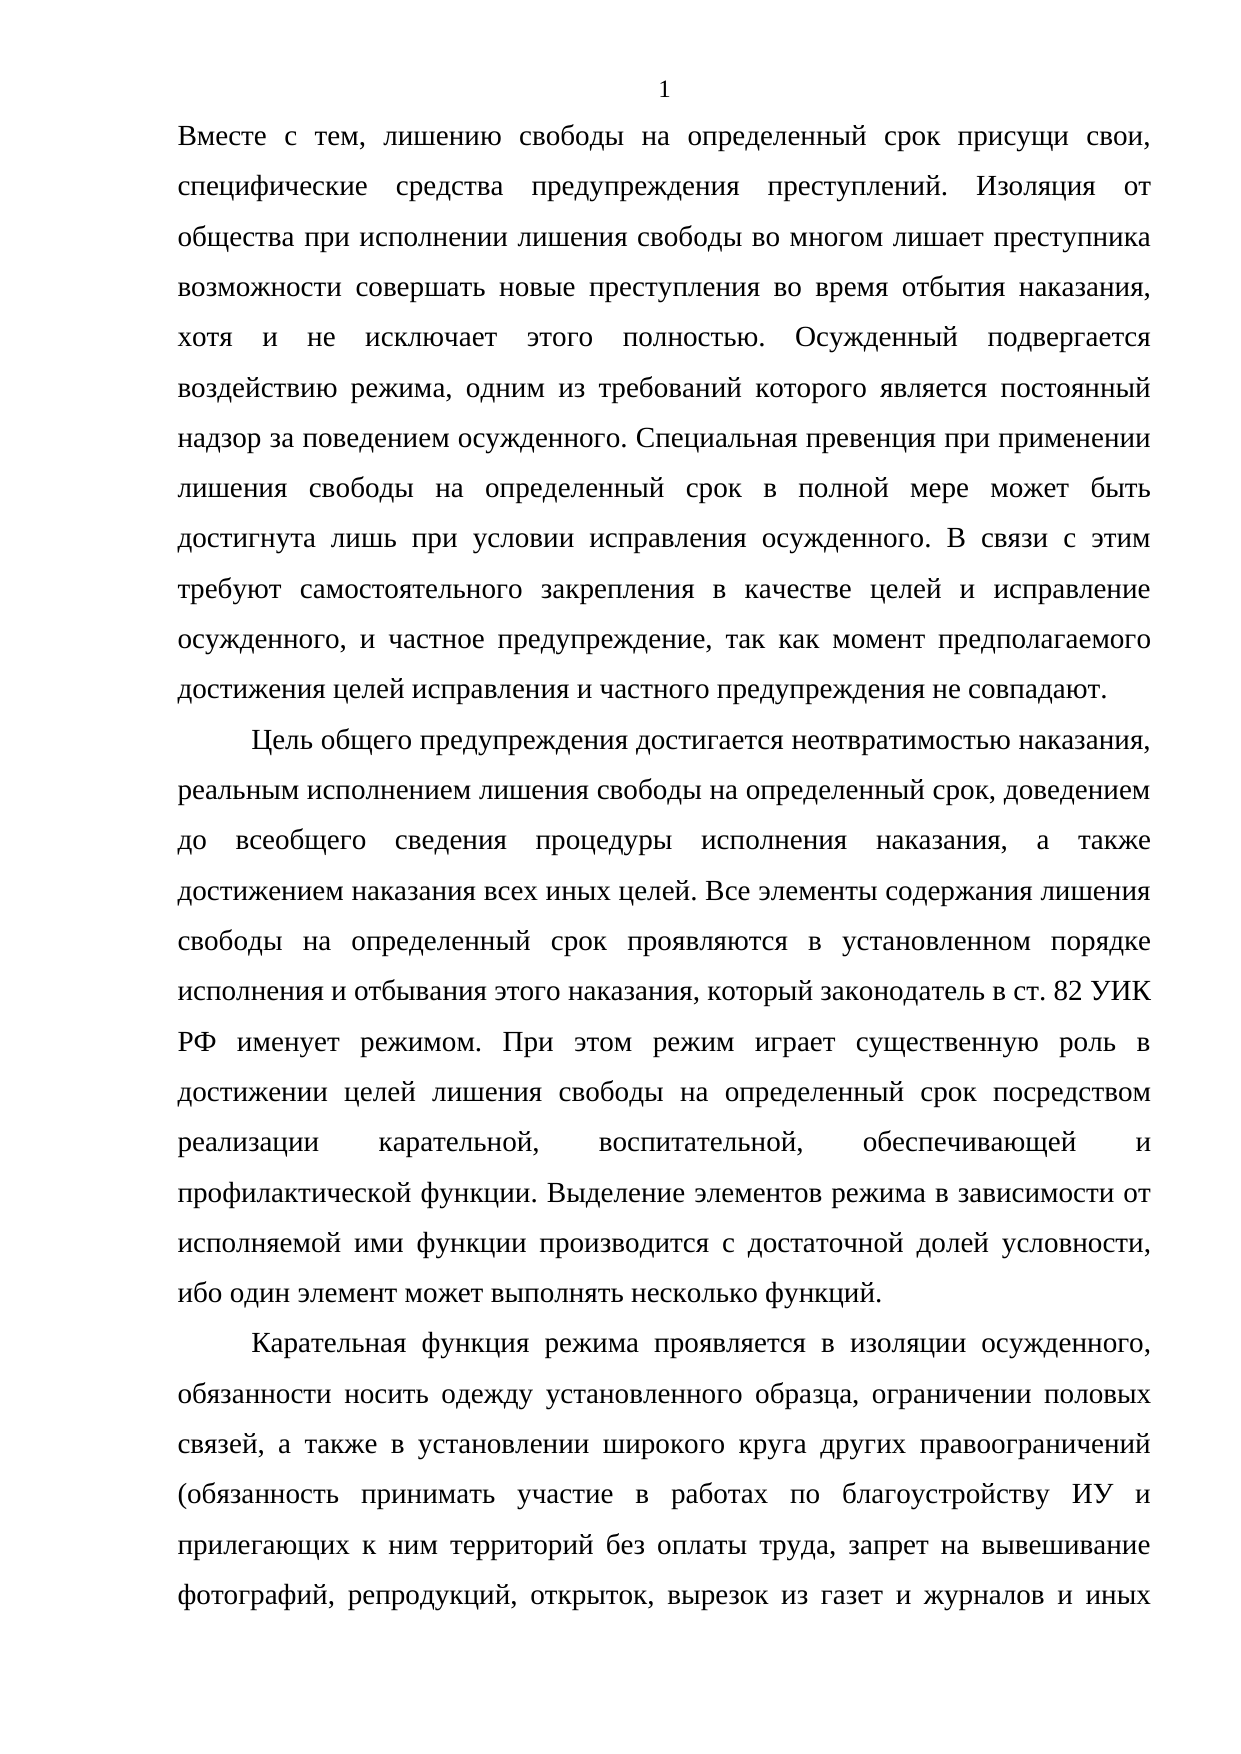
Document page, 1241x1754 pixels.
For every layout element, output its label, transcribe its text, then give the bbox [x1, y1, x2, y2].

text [177, 1326, 1152, 1611]
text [177, 118, 1152, 705]
text Цель общего предупреждения достигается неотвратимостью наказания, реальным исполнением лишения свободы на определенный срок, доведением до всеобщего сведения процедуры исполнения наказания, а также достижением наказания всех иных целей. Все элементы содержания лишения свободы на определенный срок проявляются в установленном порядке исполнения и отбывания этого наказания, который законодатель в ст. 82 УИК РФ именует режимом. При этом режим играет существенную роль в достижении целей лишения свободы на определенный срок посредством реализации карательной, воспитательной, обеспечивающей и профилактической функции. Выделение элементов режима в зависимости от исполняемой ими функции производится с достаточной долей условности, ибо один элемент может выполнять несколько функций. [177, 722, 1152, 1309]
